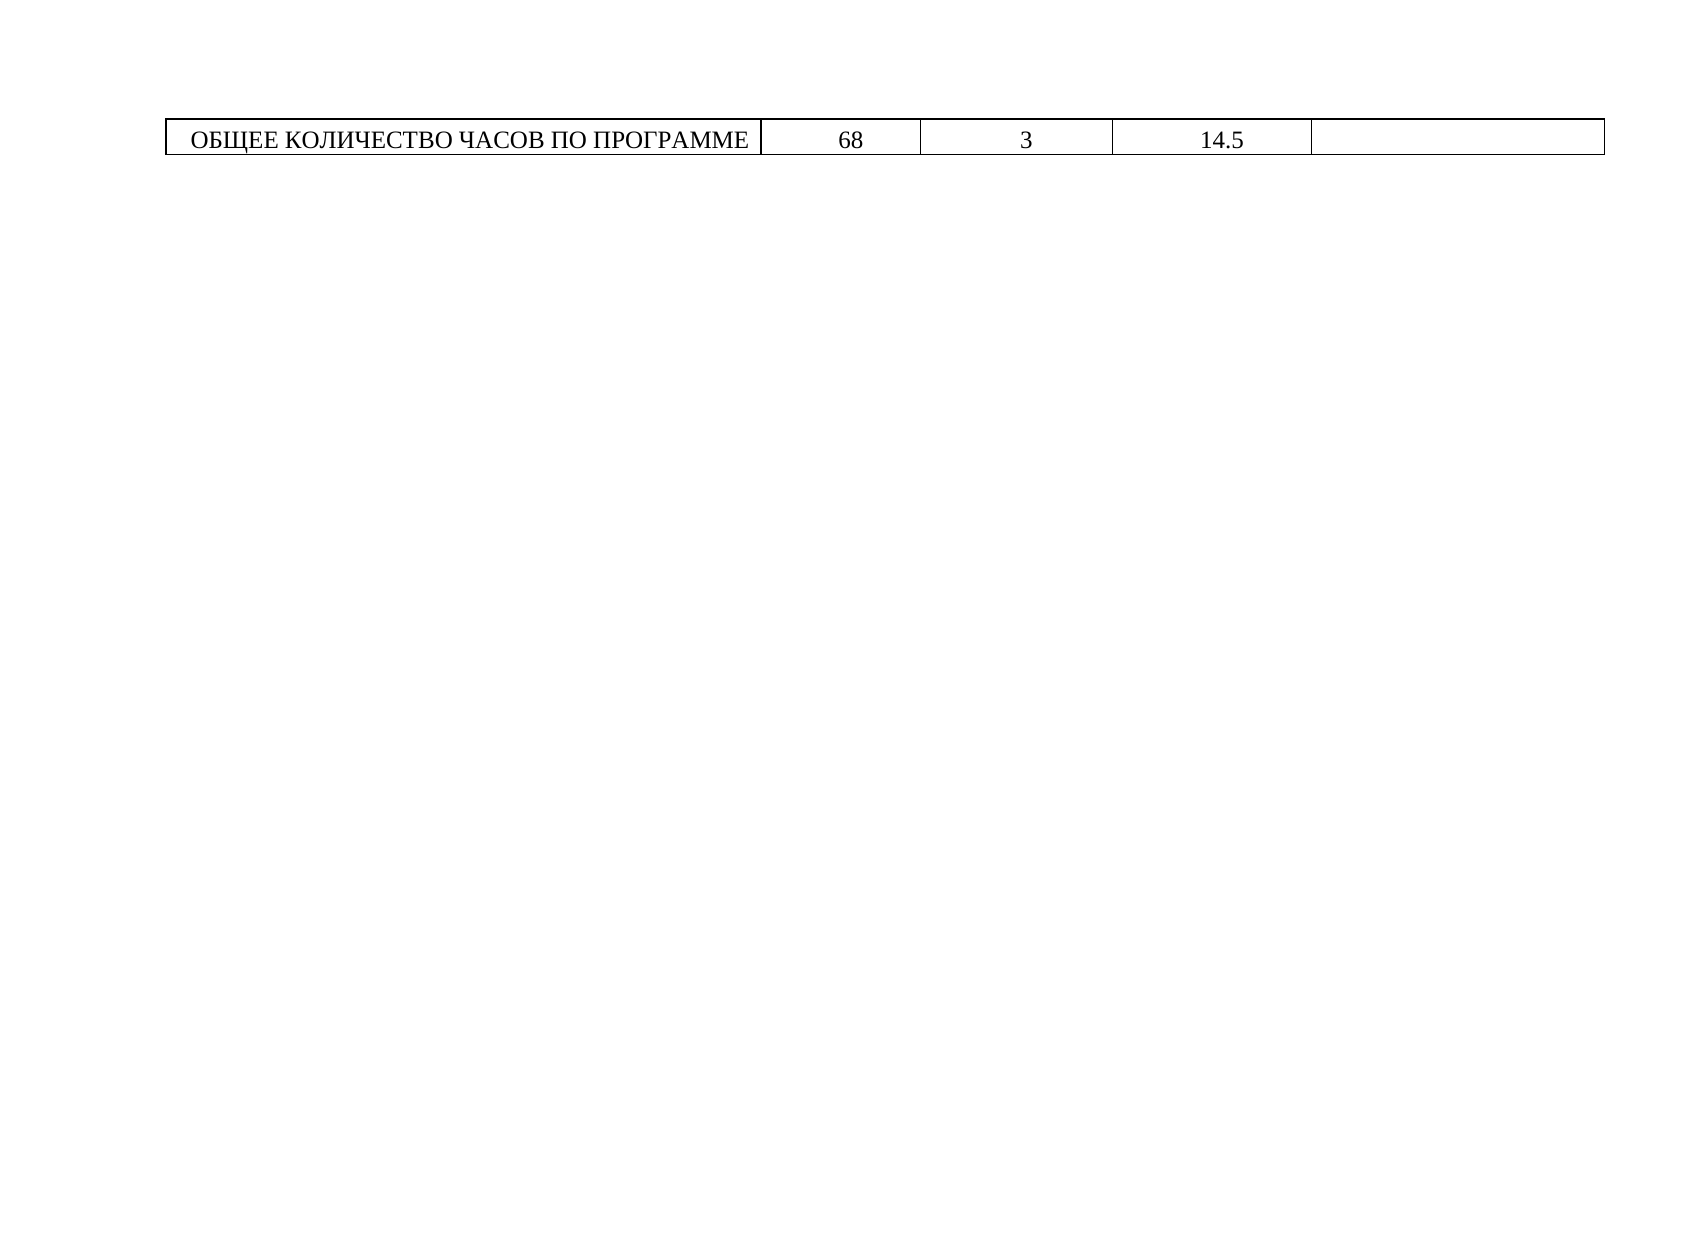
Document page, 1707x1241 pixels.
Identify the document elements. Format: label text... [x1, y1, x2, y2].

table_cell 68 [762, 120, 920, 154]
table_cell 3 [921, 120, 1112, 154]
table_cell 14.5 [1113, 120, 1311, 154]
table_cell ОБЩЕЕ КОЛИЧЕСТВО ЧАСОВ ПО ПРОГРАММЕ [167, 120, 760, 154]
table_cell [1312, 120, 1604, 154]
